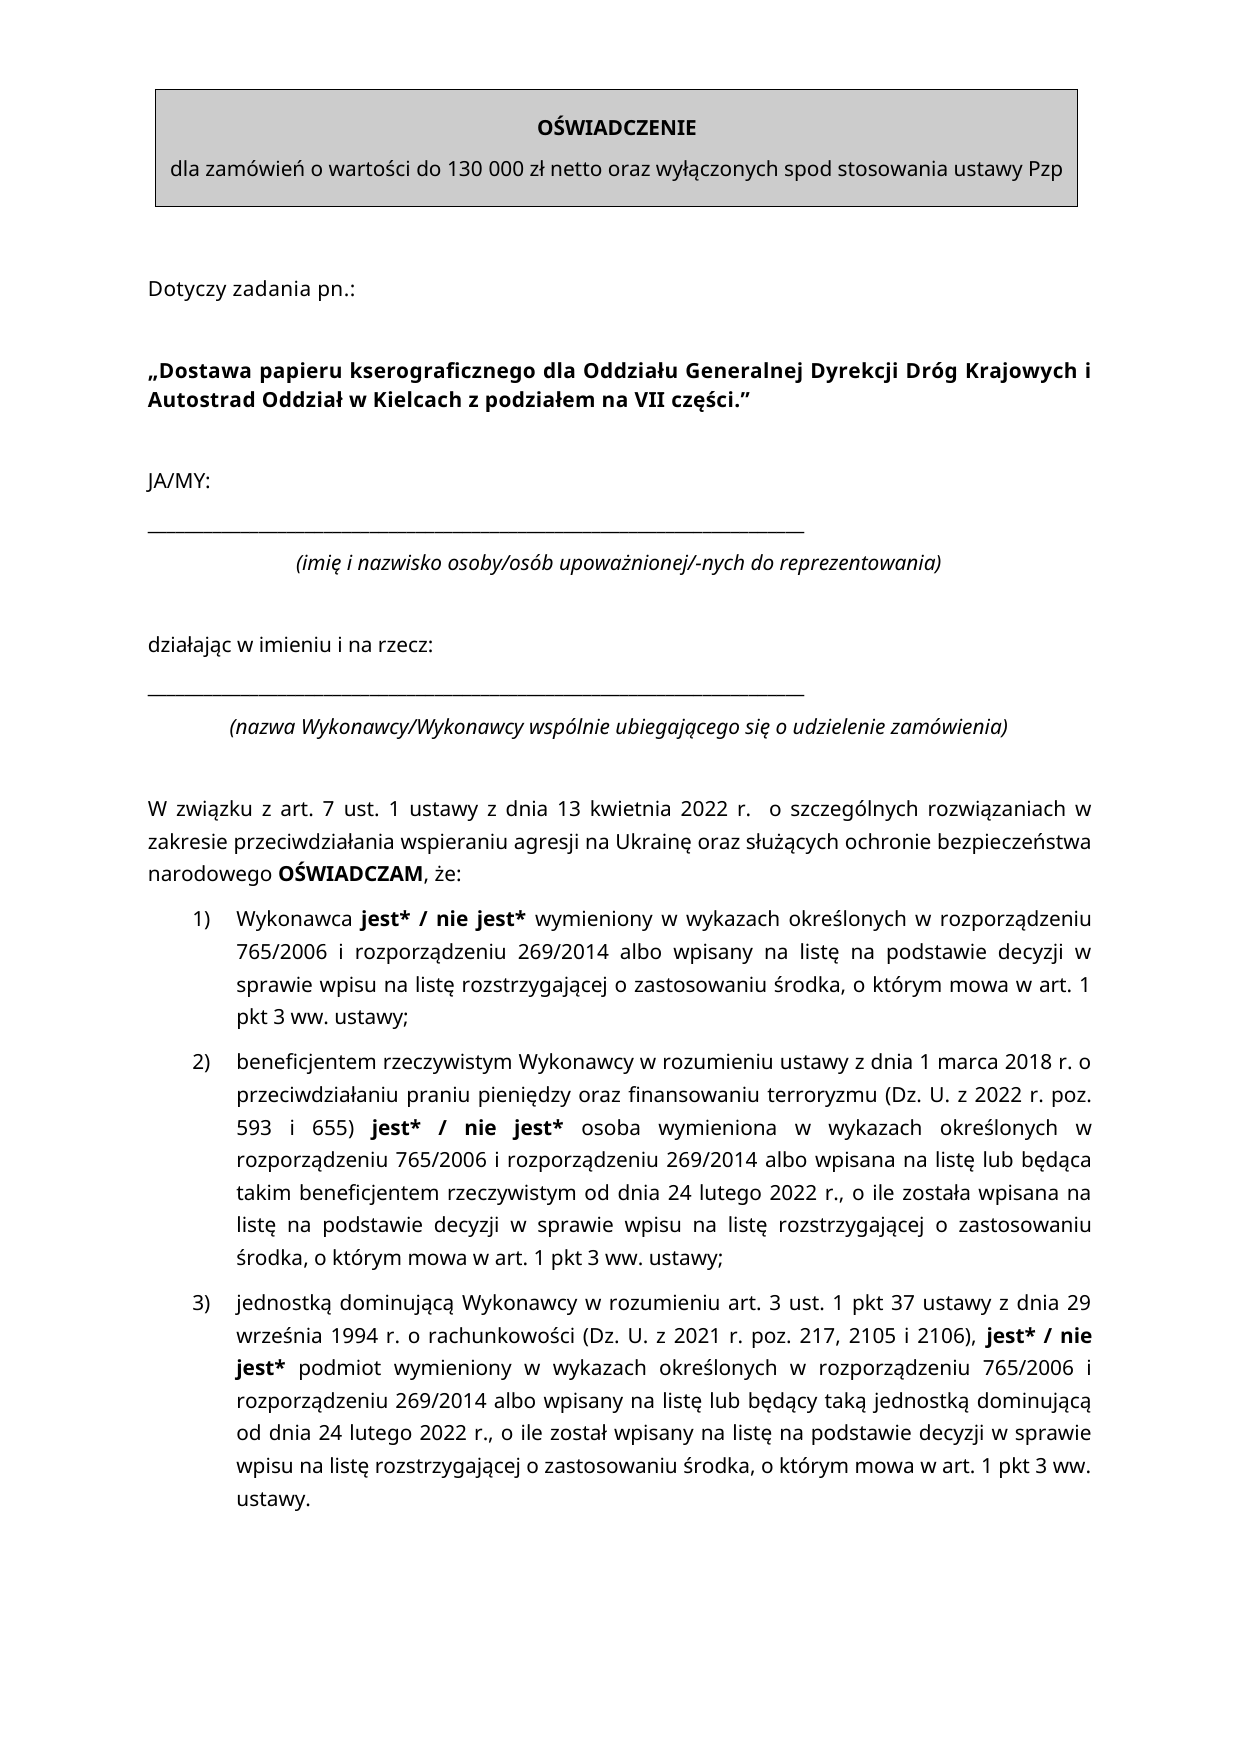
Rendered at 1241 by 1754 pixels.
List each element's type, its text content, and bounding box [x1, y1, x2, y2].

text Dotyczy zadania pn.: [148, 274, 1093, 303]
text (nazwa Wykonawcy/Wykonawcy wspólnie ubiegającego się o udzielenie zamówienia) [148, 712, 1093, 741]
text (imię i nazwisko osoby/osób upoważnionej/-nych do reprezentowania) [148, 548, 1093, 577]
table_header OŚWIADCZENIE dla zamówień o wartości do 130 000 zł netto oraz wyłączonych spod stosowania ustawy Pzp [156, 90, 1077, 206]
text JA/MY: [148, 467, 1093, 495]
text działając w imieniu i na rzecz: [148, 630, 1093, 659]
text _______________________________________________________________________ [148, 671, 1093, 700]
text 3) jednostką dominującą Wykonawcy w rozumieniu art. 3 ust. 1 pkt 37 ustawy z dnia 29 września 1994 r. o rachunkowości (Dz. U. z 2021 r. poz. 217, 2105 i 2106), jest* / nie jest* podmiot wymieniony w wykazach określonych w rozporządzeniu 765/2006 i rozporządzeniu 269/2014 albo wpisany na listę lub będący taką jednostką dominującą od dnia 24 lutego 2022 r., o ile został wpisany na listę na podstawie decyzji w sprawie wpisu na listę rozstrzygającej o zastosowaniu środka, o którym mowa w art. 1 pkt 3 ww. ustawy. [192, 1288, 1093, 1512]
text „Dostawa papieru kserograficznego dla Oddziału Generalnej Dyrekcji Dróg Krajowych i Autostrad Oddział w Kielcach z podziałem na VII części.” [148, 356, 1093, 413]
text 2) beneficjentem rzeczywistym Wykonawcy w rozumieniu ustawy z dnia 1 marca 2018 r. o przeciwdziałaniu praniu pieniędzy oraz finansowaniu terroryzmu (Dz. U. z 2022 r. poz. 593 i 655) jest* / nie jest* osoba wymieniona w wykazach określonych w rozporządzeniu 765/2006 i rozporządzeniu 269/2014 albo wpisana na listę lub będąca takim beneficjentem rzeczywistym od dnia 24 lutego 2022 r., o ile została wpisana na listę na podstawie decyzji w sprawie wpisu na listę rozstrzygającej o zastosowaniu środka, o którym mowa w art. 1 pkt 3 ww. ustawy; [192, 1047, 1093, 1271]
text _______________________________________________________________________ [148, 508, 1093, 536]
text W związku z art. 7 ust. 1 ustawy z dnia 13 kwietnia 2022 r. o szczególnych rozwiązaniach w zakresie przeciwdziałania wspieraniu agresji na Ukrainę oraz służących ochronie bezpieczeństwa narodowego OŚWIADCZAM, że: [148, 794, 1093, 888]
text 1) Wykonawca jest* / nie jest* wymieniony w wykazach określonych w rozporządzeniu 765/2006 i rozporządzeniu 269/2014 albo wpisany na listę na podstawie decyzji w sprawie wpisu na listę rozstrzygającej o zastosowaniu środka, o którym mowa w art. 1 pkt 3 ww. ustawy; [192, 904, 1093, 1031]
